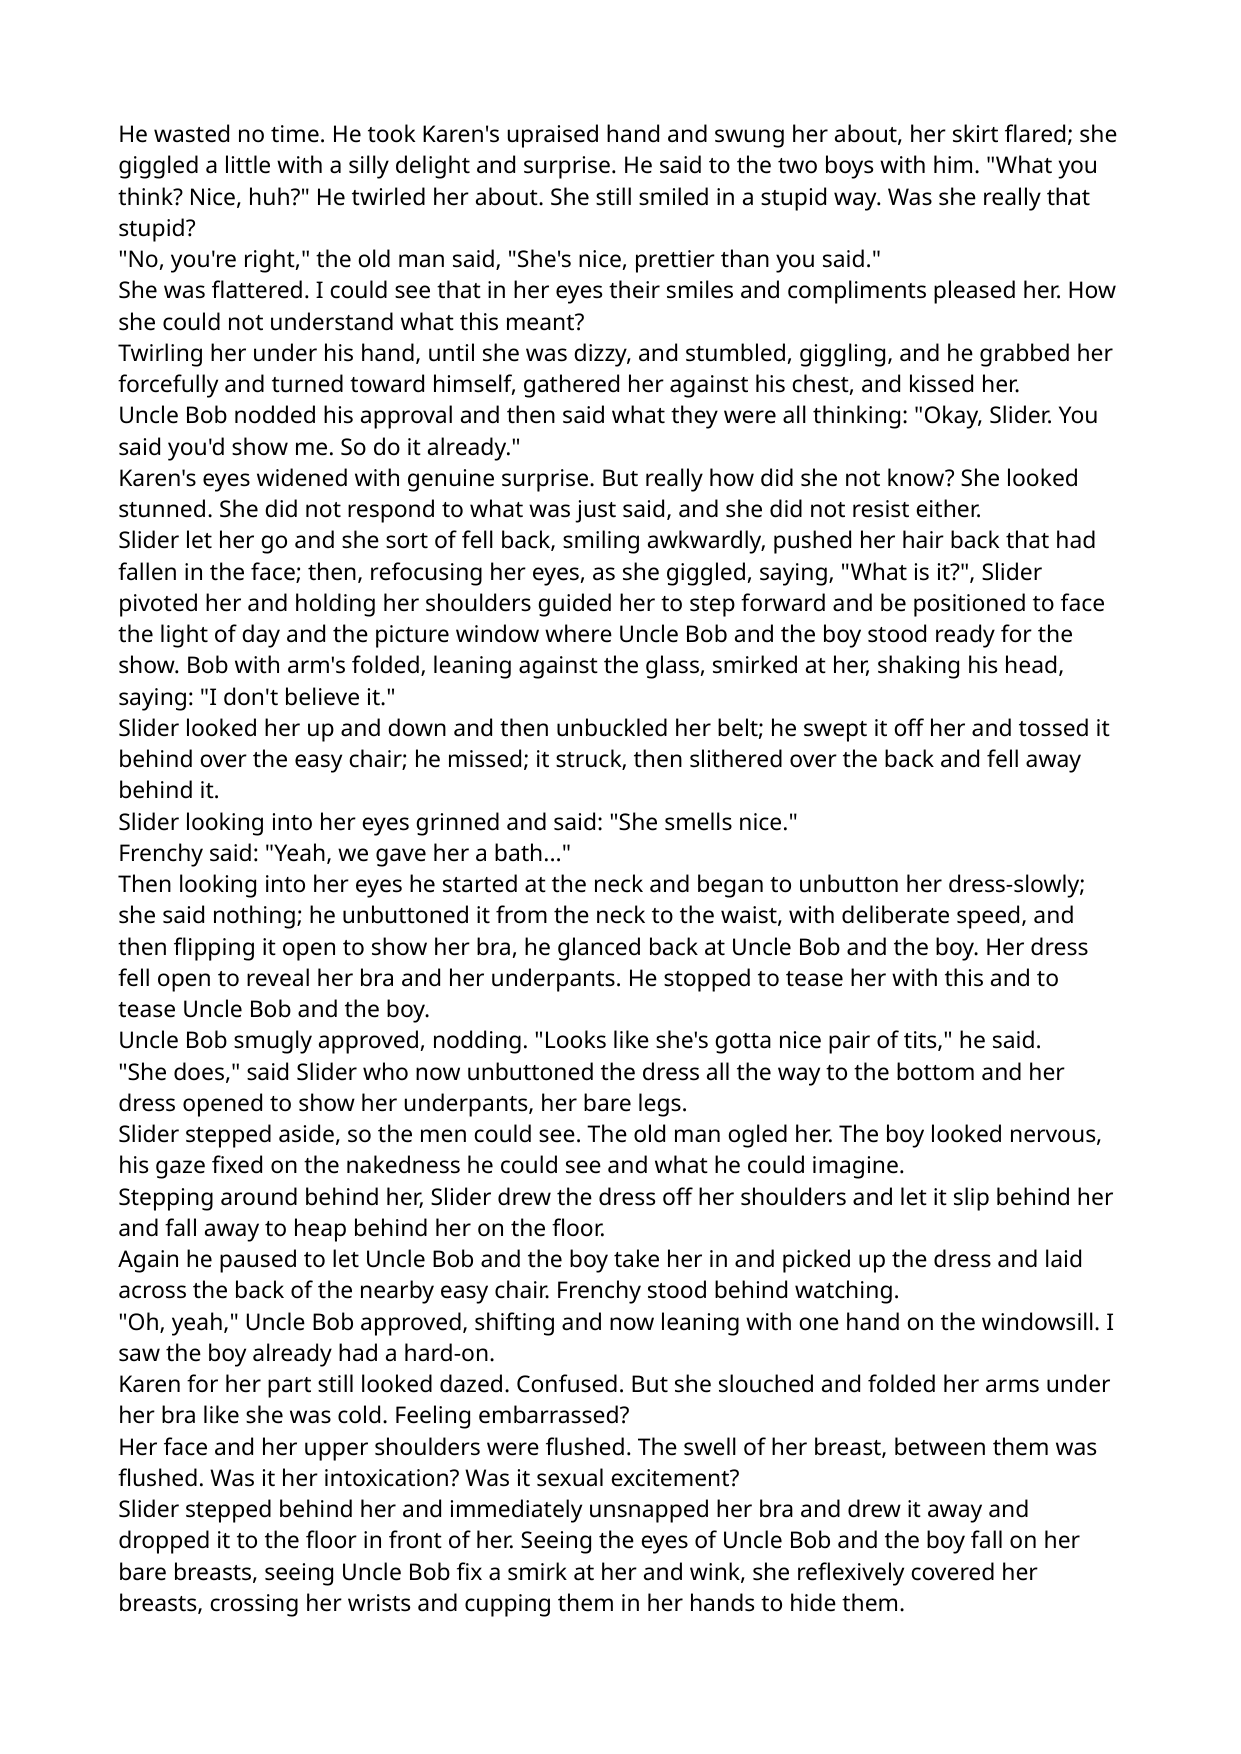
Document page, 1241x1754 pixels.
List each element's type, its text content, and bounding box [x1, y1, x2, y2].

text Frenchy said: "Yeah, we gave her a bath..." [118, 837, 1122, 868]
text She was flattered. I could see that in her eyes their smiles and compliments pleased her. How she could not understand what this meant? [118, 274, 1122, 337]
text Twirling her under his hand, until she was dizzy, and stumbled, giggling, and he grabbed her forcefully and turned toward himself, gathered her against his chest, and kissed her. [118, 337, 1122, 399]
text Uncle Bob smugly approved, nodding. "Looks like she's gotta nice pair of tits," he said. [118, 1024, 1122, 1056]
text "No, you're right," the old man said, "She's nice, prettier than you said." [118, 243, 1122, 274]
text He wasted no time. He took Karen's upraised hand and swung her about, her skirt flared; she giggled a little with a silly delight and surprise. He said to the two boys with him. "What you think? Nice, huh?" He twirled her about. She still smiled in a stupid way. Was she really that stupid? [118, 118, 1122, 243]
text Karen for her part still looked dazed. Confused. But she slouched and folded her arms under her bra like she was cold. Feeling embarrassed? [118, 1368, 1122, 1431]
text Slider stepped aside, so the men could see. The old man ogled her. The boy looked nervous, his gaze fixed on the nakedness he could see and what he could imagine. [118, 1118, 1122, 1181]
text Stepping around behind her, Slider drew the dress off her shoulders and let it slip behind her and fall away to heap behind her on the floor. [118, 1181, 1122, 1243]
text Again he paused to let Uncle Bob and the boy take her in and picked up the dress and laid across the back of the nearby easy chair. Frenchy stood behind watching. [118, 1243, 1122, 1306]
text "She does," said Slider who now unbuttoned the dress all the way to the bottom and her dress opened to show her underpants, her bare legs. [118, 1056, 1122, 1118]
text Slider looking into her eyes grinned and said: "She smells nice." [118, 806, 1122, 837]
text Uncle Bob nodded his approval and then said what they were all thinking: "Okay, Slider. You said you'd show me. So do it already." [118, 399, 1122, 462]
text Slider stepped behind her and immediately unsnapped her bra and drew it away and dropped it to the floor in front of her. Seeing the eyes of Uncle Bob and the boy fall on her bare breasts, seeing Uncle Bob fix a smirk at her and wink, she reflexively covered her breasts, crossing her wrists and cupping them in her hands to hide them. [118, 1493, 1122, 1618]
text Slider looked her up and down and then unbuckled her belt; he swept it off her and tossed it behind over the easy chair; he missed; it struck, then slithered over the back and fell away behind it. [118, 712, 1122, 806]
text "Oh, yeah," Uncle Bob approved, shifting and now leaning with one hand on the windowsill. I saw the boy already had a hard-on. [118, 1306, 1122, 1368]
text Her face and her upper shoulders were flushed. The swell of her breast, between them was flushed. Was it her intoxication? Was it sexual excitement? [118, 1431, 1122, 1493]
text Slider let her go and she sort of fell back, smiling awkwardly, pushed her hair back that had fallen in the face; then, refocusing her eyes, as she giggled, saying, "What is it?", Slider pivoted her and holding her shoulders guided her to step forward and be positioned to face the light of day and the picture window where Uncle Bob and the boy stood ready for the show. Bob with arm's folded, leaning against the glass, smirked at her, shaking his head, saying: "I don't believe it." [118, 524, 1122, 712]
text Then looking into her eyes he started at the neck and began to unbutton her dress-slowly; she said nothing; he unbuttoned it from the neck to the waist, with deliberate speed, and then flipping it open to show her bra, he glanced back at Uncle Bob and the boy. Her dress fell open to reveal her bra and her underpants. He stopped to tease her with this and to tease Uncle Bob and the boy. [118, 868, 1122, 1024]
text Karen's eyes widened with genuine surprise. But really how did she not know? She looked stunned. She did not respond to what was just said, and she did not resist either. [118, 462, 1122, 524]
